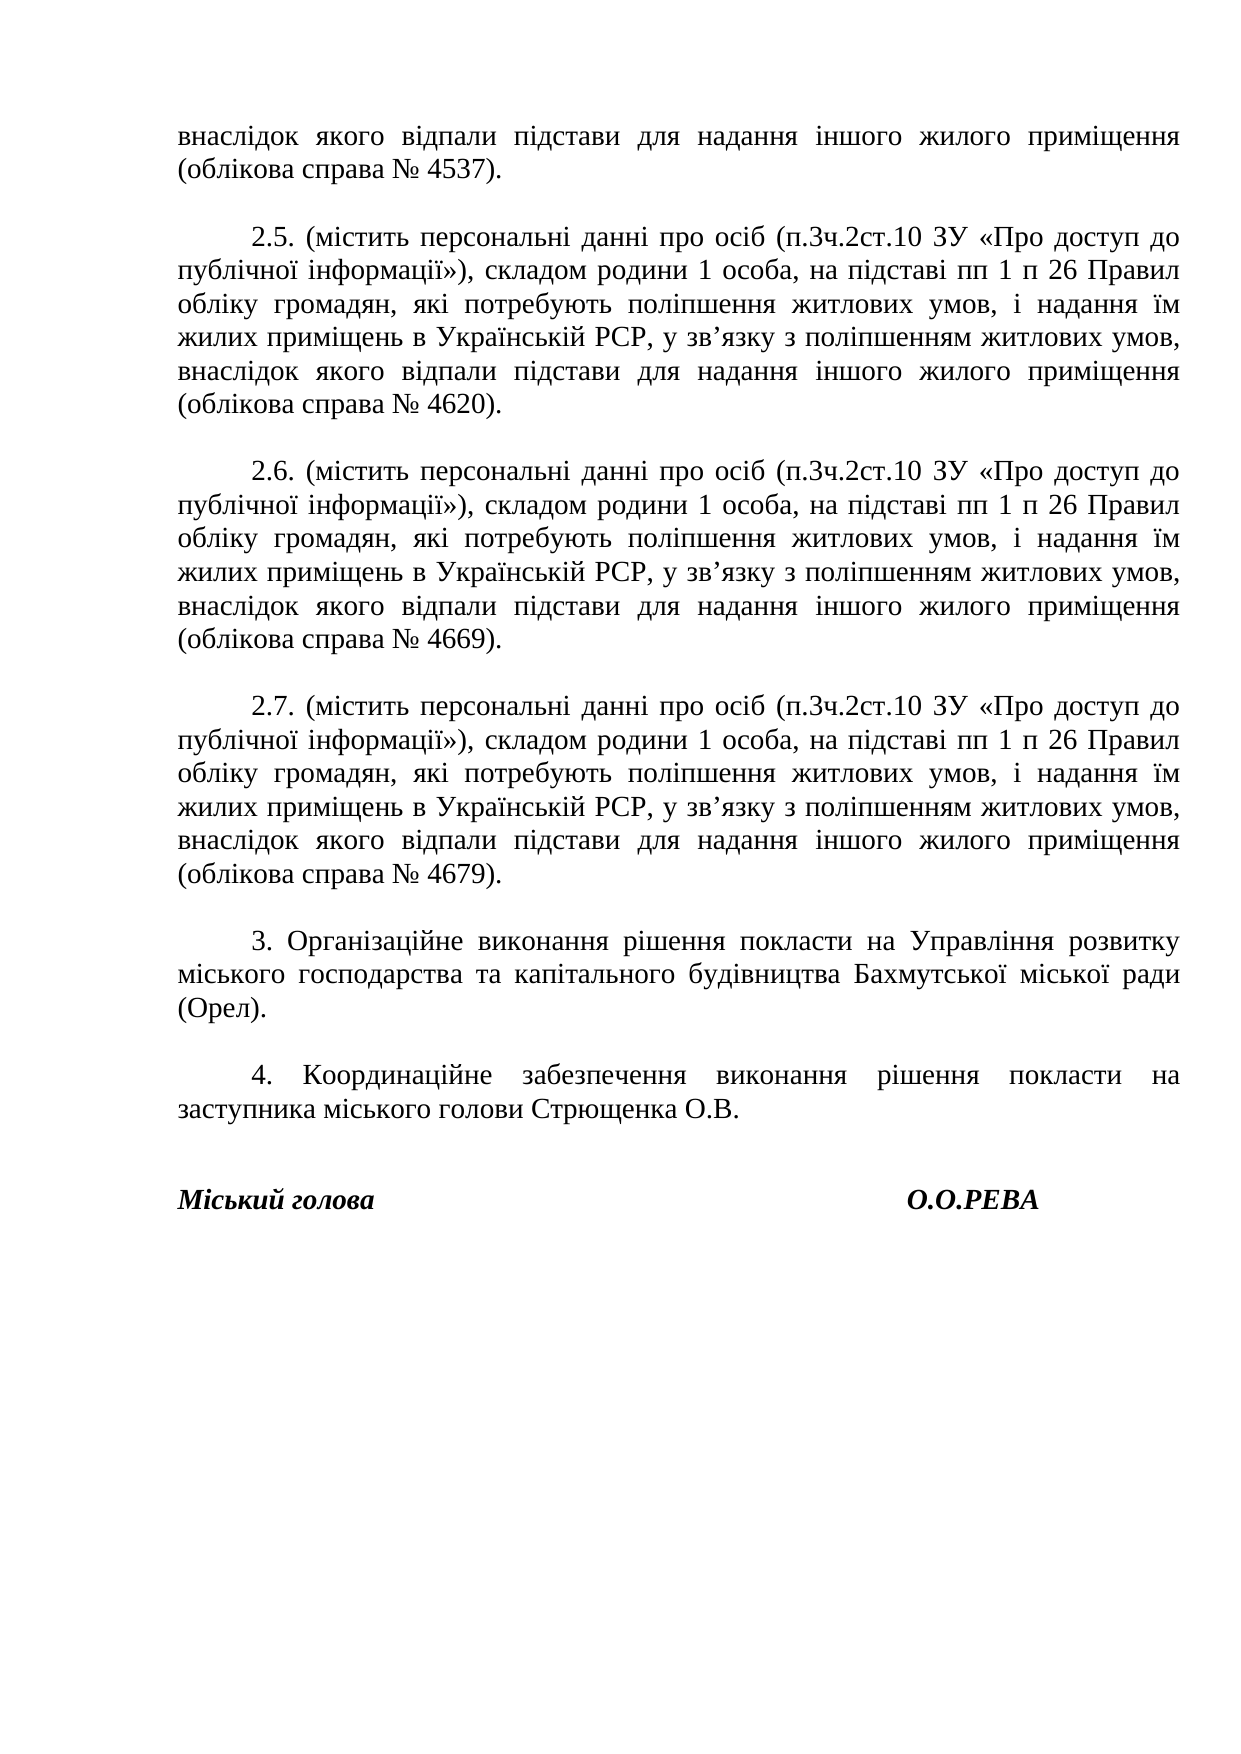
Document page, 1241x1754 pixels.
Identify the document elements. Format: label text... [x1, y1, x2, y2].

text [177, 118, 1181, 185]
text Міський голова О.О.РЕВА [177, 1182, 1181, 1216]
text 2.5. (містить персональні данні про осіб (п.3ч.2ст.10 ЗУ «Про доступ до публічної інформації»), складом родини 1 особа, на підставі пп 1 п 26 Правил обліку громадян, які потребують поліпшення житлових умов, і надання їм жилих приміщень в Українській РСР, у зв’язку з поліпшенням житлових умов, внаслідок якого відпали підстави для надання іншого жилого приміщення (облікова справа № 4620). [177, 219, 1181, 420]
text 4. Координаційне забезпечення виконання рішення покласти на заступника міського голови Стрющенка О.В. [177, 1057, 1181, 1124]
text 3. Організаційне виконання рішення покласти на Управління розвитку міського господарства та капітального будівництва Бахмутської міської ради (Орел). [177, 923, 1181, 1024]
text 2.7. (містить персональні данні про осіб (п.3ч.2ст.10 ЗУ «Про доступ до публічної інформації»), складом родини 1 особа, на підставі пп 1 п 26 Правил обліку громадян, які потребують поліпшення житлових умов, і надання їм жилих приміщень в Українській РСР, у зв’язку з поліпшенням житлових умов, внаслідок якого відпали підстави для надання іншого жилого приміщення (облікова справа № 4679). [177, 688, 1181, 889]
text 2.6. (містить персональні данні про осіб (п.3ч.2ст.10 ЗУ «Про доступ до публічної інформації»), складом родини 1 особа, на підставі пп 1 п 26 Правил обліку громадян, які потребують поліпшення житлових умов, і надання їм жилих приміщень в Українській РСР, у зв’язку з поліпшенням житлових умов, внаслідок якого відпали підстави для надання іншого жилого приміщення (облікова справа № 4669). [177, 453, 1181, 655]
